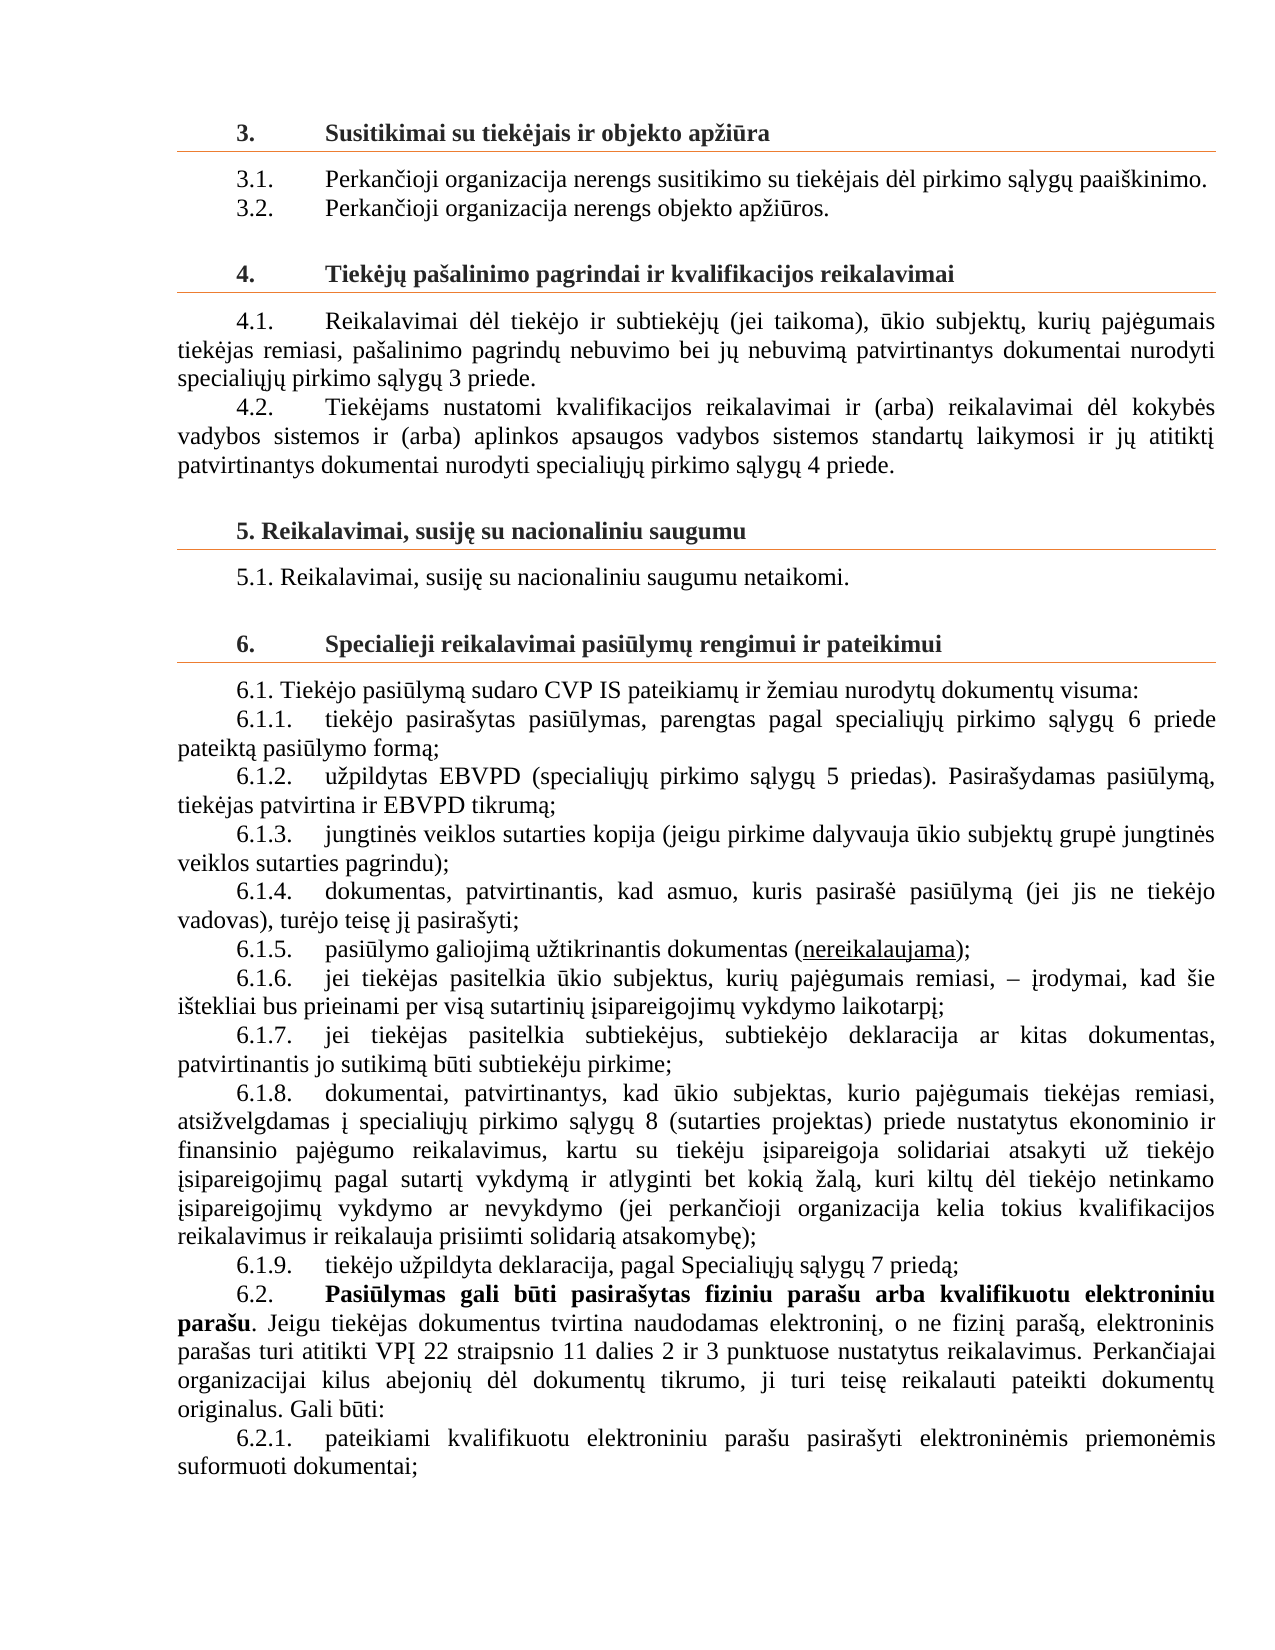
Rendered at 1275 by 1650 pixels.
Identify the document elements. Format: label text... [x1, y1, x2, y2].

list 3.2. Perkančioji organizacija nerengs objekto apžiūros. [177, 193, 1216, 222]
subtitle 6. Specialieji reikalavimai pasiūlymų rengimui ir pateikimui [177, 629, 1216, 662]
text 6.1.5. pasiūlymo galiojimą užtikrinantis dokumentas (nereikalaujama); [177, 934, 1216, 963]
subtitle 3. Susitikimai su tiekėjais ir objekto apžiūra [177, 118, 1216, 151]
text 6.1.2. užpildytas EBVPD (specialiųjų pirkimo sąlygų 5 priedas). Pasirašydamas pasiūlymą, tiekėjas patvirtina ir EBVPD tikrumą; [177, 761, 1216, 819]
text 6.2. Pasiūlymas gali būti pasirašytas fiziniu parašu arba kvalifikuotu elektroniniu parašu. Jeigu tiekėjas dokumentus tvirtina naudodamas elektroninį, o ne fizinį parašą, elektroninis parašas turi atitikti VPĮ 22 straipsnio 11 dalies 2 ir 3 punktuose nustatytus reikalavimus. Perkančiajai organizacijai kilus abejonių dėl dokumentų tikrumo, ji turi teisę reikalauti pateikti dokumentų originalus. Gali būti: [177, 1279, 1216, 1423]
subtitle 4. Tiekėjų pašalinimo pagrindai ir kvalifikacijos reikalavimai [177, 259, 1216, 292]
text 5.1. Reikalavimai, susiję su nacionaliniu saugumu netaikomi. [177, 562, 1216, 591]
list 4.1. Reikalavimai dėl tiekėjo ir subtiekėjų (jei taikoma), ūkio subjektų, kurių pajėgumais tiekėjas remiasi, pašalinimo pagrindų nebuvimo bei jų nebuvimą patvirtinantys dokumentai nurodyti specialiųjų pirkimo sąlygų 3 priede. [177, 306, 1216, 392]
text 6.1.6. jei tiekėjas pasitelkia ūkio subjektus, kurių pajėgumais remiasi, – įrodymai, kad šie ištekliai bus prieinami per visą sutartinių įsipareigojimų vykdymo laikotarpį; [177, 963, 1216, 1020]
text 6.1.9. tiekėjo užpildyta deklaracija, pagal Specialiųjų sąlygų 7 priedą; [177, 1250, 1216, 1279]
text 6.1.4. dokumentas, patvirtinantis, kad asmuo, kuris pasirašė pasiūlymą (jei jis ne tiekėjo vadovas), turėjo teisę jį pasirašyti; [177, 876, 1216, 934]
subtitle 5. Reikalavimai, susiję su nacionaliniu saugumu [177, 516, 1216, 549]
text 6.1.3. jungtinės veiklos sutarties kopija (jeigu pirkime dalyvauja ūkio subjektų grupė jungtinės veiklos sutarties pagrindu); [177, 819, 1216, 876]
text 6.1.1. tiekėjo pasirašytas pasiūlymas, parengtas pagal specialiųjų pirkimo sąlygų 6 priede pateiktą pasiūlymo formą; [177, 704, 1216, 761]
text 6.1.7. jei tiekėjas pasitelkia subtiekėjus, subtiekėjo deklaracija ar kitas dokumentas, patvirtinantis jo sutikimą būti subtiekėju pirkime; [177, 1020, 1216, 1078]
list 4.2. Tiekėjams nustatomi kvalifikacijos reikalavimai ir (arba) reikalavimai dėl kokybės vadybos sistemos ir (arba) aplinkos apsaugos vadybos sistemos standartų laikymosi ir jų atitiktį patvirtinantys dokumentai nurodyti specialiųjų pirkimo sąlygų 4 priede. [177, 392, 1216, 478]
text 6.1.8. dokumentai, patvirtinantys, kad ūkio subjektas, kurio pajėgumais tiekėjas remiasi, atsižvelgdamas į specialiųjų pirkimo sąlygų 8 (sutarties projektas) priede nustatytus ekonominio ir finansinio pajėgumo reikalavimus, kartu su tiekėju įsipareigoja solidariai atsakyti už tiekėjo įsipareigojimų pagal sutartį vykdymą ir atlyginti bet kokią žalą, kuri kiltų dėl tiekėjo netinkamo įsipareigojimų vykdymo ar nevykdymo (jei perkančioji organizacija kelia tokius kvalifikacijos reikalavimus ir reikalauja prisiimti solidarią atsakomybę); [177, 1078, 1216, 1250]
list 3.1. Perkančioji organizacija nerengs susitikimo su tiekėjais dėl pirkimo sąlygų paaiškinimo. [177, 164, 1216, 193]
text 6.2.1. pateikiami kvalifikuotu elektroniniu parašu pasirašyti elektroninėmis priemonėmis suformuoti dokumentai; [177, 1423, 1216, 1480]
text 6.1. Tiekėjo pasiūlymą sudaro CVP IS pateikiamų ir žemiau nurodytų dokumentų visuma: [177, 675, 1216, 704]
